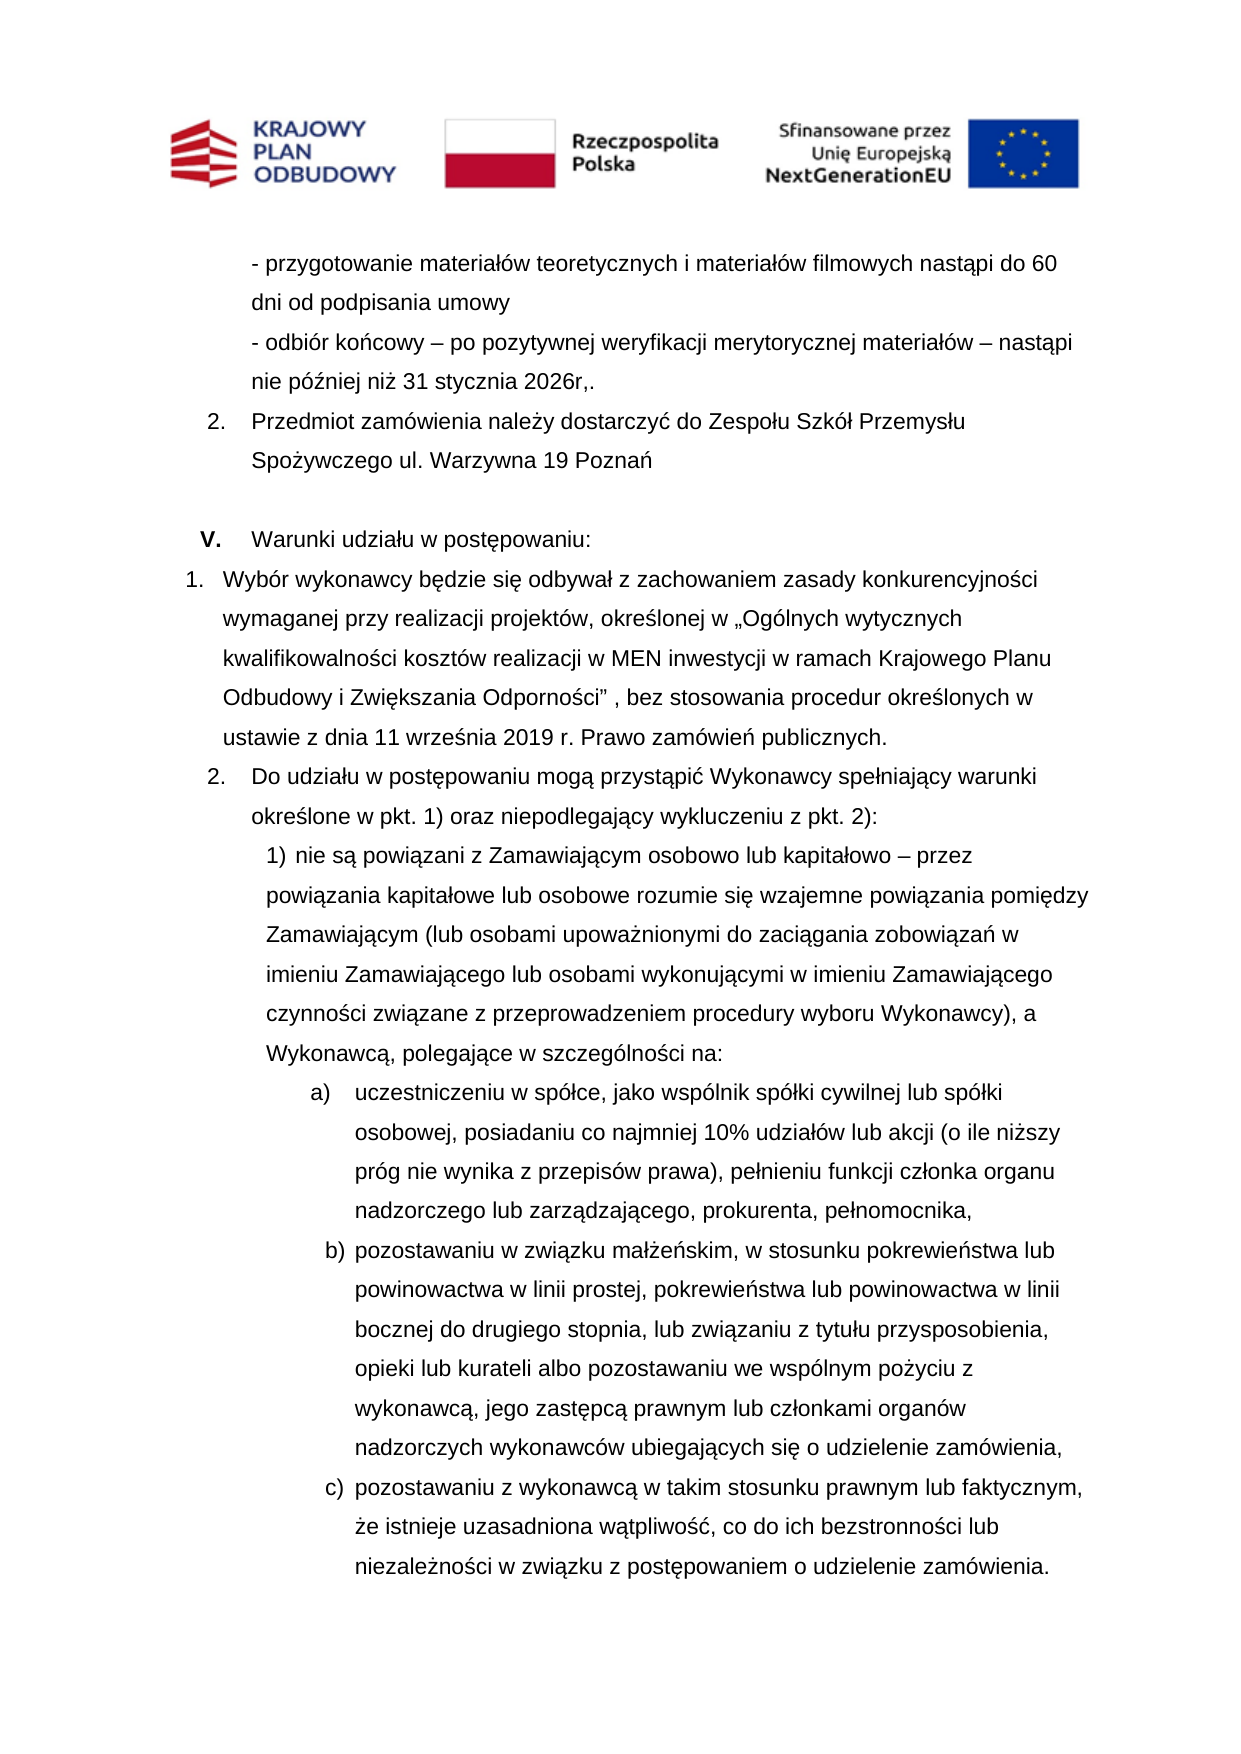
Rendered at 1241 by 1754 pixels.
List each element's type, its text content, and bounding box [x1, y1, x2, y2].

list pozostawaniu z wykonawcą w takim stosunku prawnym lub faktycznym, że istnieje uzasadniona wątpliwość, co do ich bezstronności lub niezależności w związku z postępowaniem o udzielenie zamówienia. [325, 1474, 1093, 1579]
list Do udziału w postępowaniu mogą przystąpić Wykonawcy spełniający warunki określone w pkt. 1) oraz niepodlegający wykluczeniu z pkt. 2): [207, 763, 1093, 829]
list Przedmiot zamówienia należy dostarczyć do Zespołu Szkół Przemysłu Spożywczego ul. Warzywna 19 Poznań [207, 408, 1093, 474]
list uczestniczeniu w spółce, jako wspólnik spółki cywilnej lub spółki osobowej, posiadaniu co najmniej 10% udziałów lub akcji (o ile niższy próg nie wynika z przepisów prawa), pełnieniu funkcji członka organu nadzorczego lub zarządzającego, prokurenta, pełnomocnika, [310, 1079, 1093, 1224]
picture [147, 97, 1093, 202]
list pozostawaniu w związku małżeńskim, w stosunku pokrewieństwa lub powinowactwa w linii prostej, pokrewieństwa lub powinowactwa w linii bocznej do drugiego stopnia, lub związaniu z tytułu przysposobienia, opieki lub kurateli albo pozostawaniu we wspólnym pożyciu z wykonawcą, jego zastępcą prawnym lub członkami organów nadzorczych wykonawców ubiegających się o udzielenie zamówienia, [325, 1237, 1093, 1461]
list nie są powiązani z Zamawiającym osobowo lub kapitałowo – przez powiązania kapitałowe lub osobowe rozumie się wzajemne powiązania pomiędzy Zamawiającym (lub osobami upoważnionymi do zaciągania zobowiązań w imieniu Zamawiającego lub osobami wykonującymi w imieniu Zamawiającego czynności związane z przeprowadzeniem procedury wyboru Wykonawcy), a Wykonawcą, polegające w szczególności na: [266, 842, 1093, 1066]
list Warunki udziału w postępowaniu: [222, 526, 1093, 553]
list Wybór wykonawcy będzie się odbywał z zachowaniem zasady konkurencyjności wymaganej przy realizacji projektów, określonej w „Ogólnych wytycznych kwalifikowalności kosztów realizacji w MEN inwestycji w ramach Krajowego Planu Odbudowy i Zwiększania Odporności” , bez stosowania procedur określonych w ustawie z dnia 11 września 2019 r. Prawo zamówień publicznych. [185, 566, 1093, 750]
